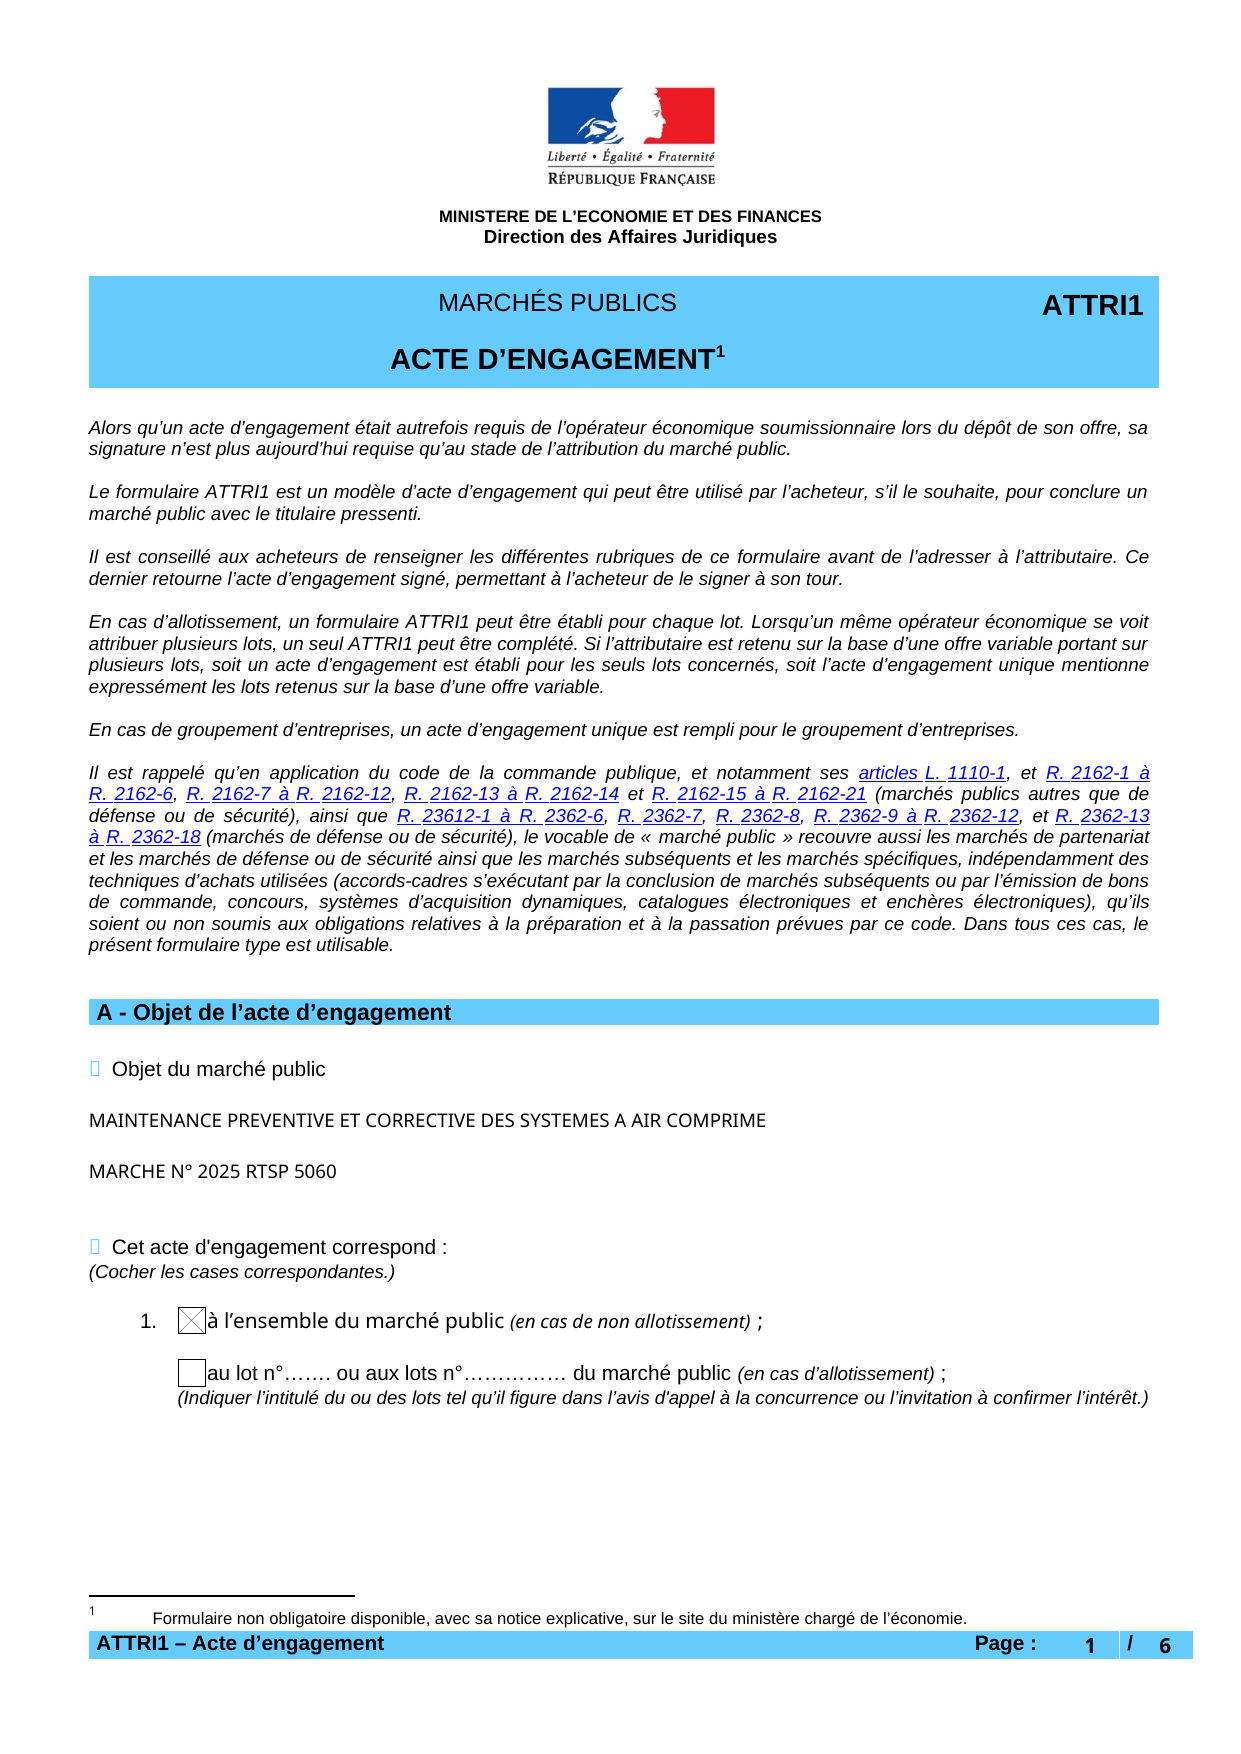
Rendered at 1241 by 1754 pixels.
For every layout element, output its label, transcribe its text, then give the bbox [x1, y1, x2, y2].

picture [546, 86, 715, 186]
text  Cet acte d'engagement correspond : [89, 1232, 1152, 1261]
table_header MINISTERE DE L’ECONOMIE ET DES FINANCES Direction des Affaires Juridiques [87, 86, 1174, 247]
text MARCHE N° 2025 RTSP 5060 [89, 1159, 1072, 1184]
text En cas d’allotissement, un formulaire ATTRI1 peut être établi pour chaque lot. Lorsqu’un même opérateur économique se voit attribuer plusieurs lots, un seul ATTRI1 peut être complété. Si l’attributaire est retenu sur la base d’une offre variable portant sur plusieurs lots, soit un acte d’engagement est établi pour les seuls lots concernés, soit l’acte d’engagement unique mentionne expressément les lots retenus sur la base d’une offre variable. [89, 611, 1152, 697]
text Il est rappelé qu’en application du code de la commande publique, et notamment ses articles L. 1110-1, et R. 2162-1 à R. 2162-6, R. 2162-7 à R. 2162-12, R. 2162-13 à R. 2162-14 et R. 2162-15 à R. 2162-21 (marchés publics autres que de défense ou de sécurité), ainsi que R. 23612-1 à R. 2362-6, R. 2362-7, R. 2362-8, R. 2362-9 à R. 2362-12, et R. 2362-13 à R. 2362-18 (marchés de défense ou de sécurité), le vocable de « marché public » recouvre aussi les marchés de partenariat et les marchés de défense ou de sécurité ainsi que les marchés subséquents et les marchés spécifiques, indépendamment des techniques d’achats utilisées (accords-cadres s’exécutant par la conclusion de marchés subséquents ou par l’émission de bons de commande, concours, systèmes d’acquisition dynamiques, catalogues électroniques et enchères électroniques), qu’ils soient ou non soumis aux obligations relatives à la préparation et à la passation prévues par ce code. Dans tous ces cas, le présent formulaire type est utilisable. [89, 762, 1152, 956]
text (Cocher les cases correspondantes.) [89, 1261, 1152, 1282]
table_header A - Objet de l’acte d’engagement [89, 999, 1159, 1025]
text au lot n°……. ou aux lots n°…………… du marché public (en cas d’allotissement) ; [177, 1358, 1152, 1387]
table_header MARCHéS PUBLICS ACTE D’ENGAGEMENT [89, 276, 1026, 388]
text  Objet du marché public [89, 1054, 1152, 1082]
text Alors qu’un acte d’engagement était autrefois requis de l’opérateur économique soumissionnaire lors du dépôt de son offre, sa signature n’est plus aujourd’hui requise qu’au stade de l’attribution du marché public. [89, 417, 1152, 460]
table_header ATTRI1 [1026, 276, 1159, 388]
text Il est conseillé aux acheteurs de renseigner les différentes rubriques de ce formulaire avant de l’adresser à l’attributaire. Ce dernier retourne l’acte d’engagement signé, permettant à l’acheteur de le signer à son tour. [89, 546, 1152, 589]
text En cas de groupement d’entreprises, un acte d’engagement unique est rempli pour le groupement d’entreprises. [89, 718, 1152, 740]
text (Indiquer l’intitulé du ou des lots tel qu’il figure dans l’avis d'appel à la concurrence ou l’invitation à confirmer l’intérêt.) [177, 1387, 1152, 1408]
text Le formulaire ATTRI1 est un modèle d’acte d’engagement qui peut être utilisé par l’acheteur, s’il le souhaite, pour conclure un marché public avec le titulaire pressenti. [89, 481, 1152, 524]
list à l’ensemble du marché public (en cas de non allotissement) ; [140, 1306, 1152, 1334]
text MAINTENANCE PREVENTIVE ET CORRECTIVE DES SYSTEMES A AIR COMPRIME [89, 1108, 1072, 1133]
